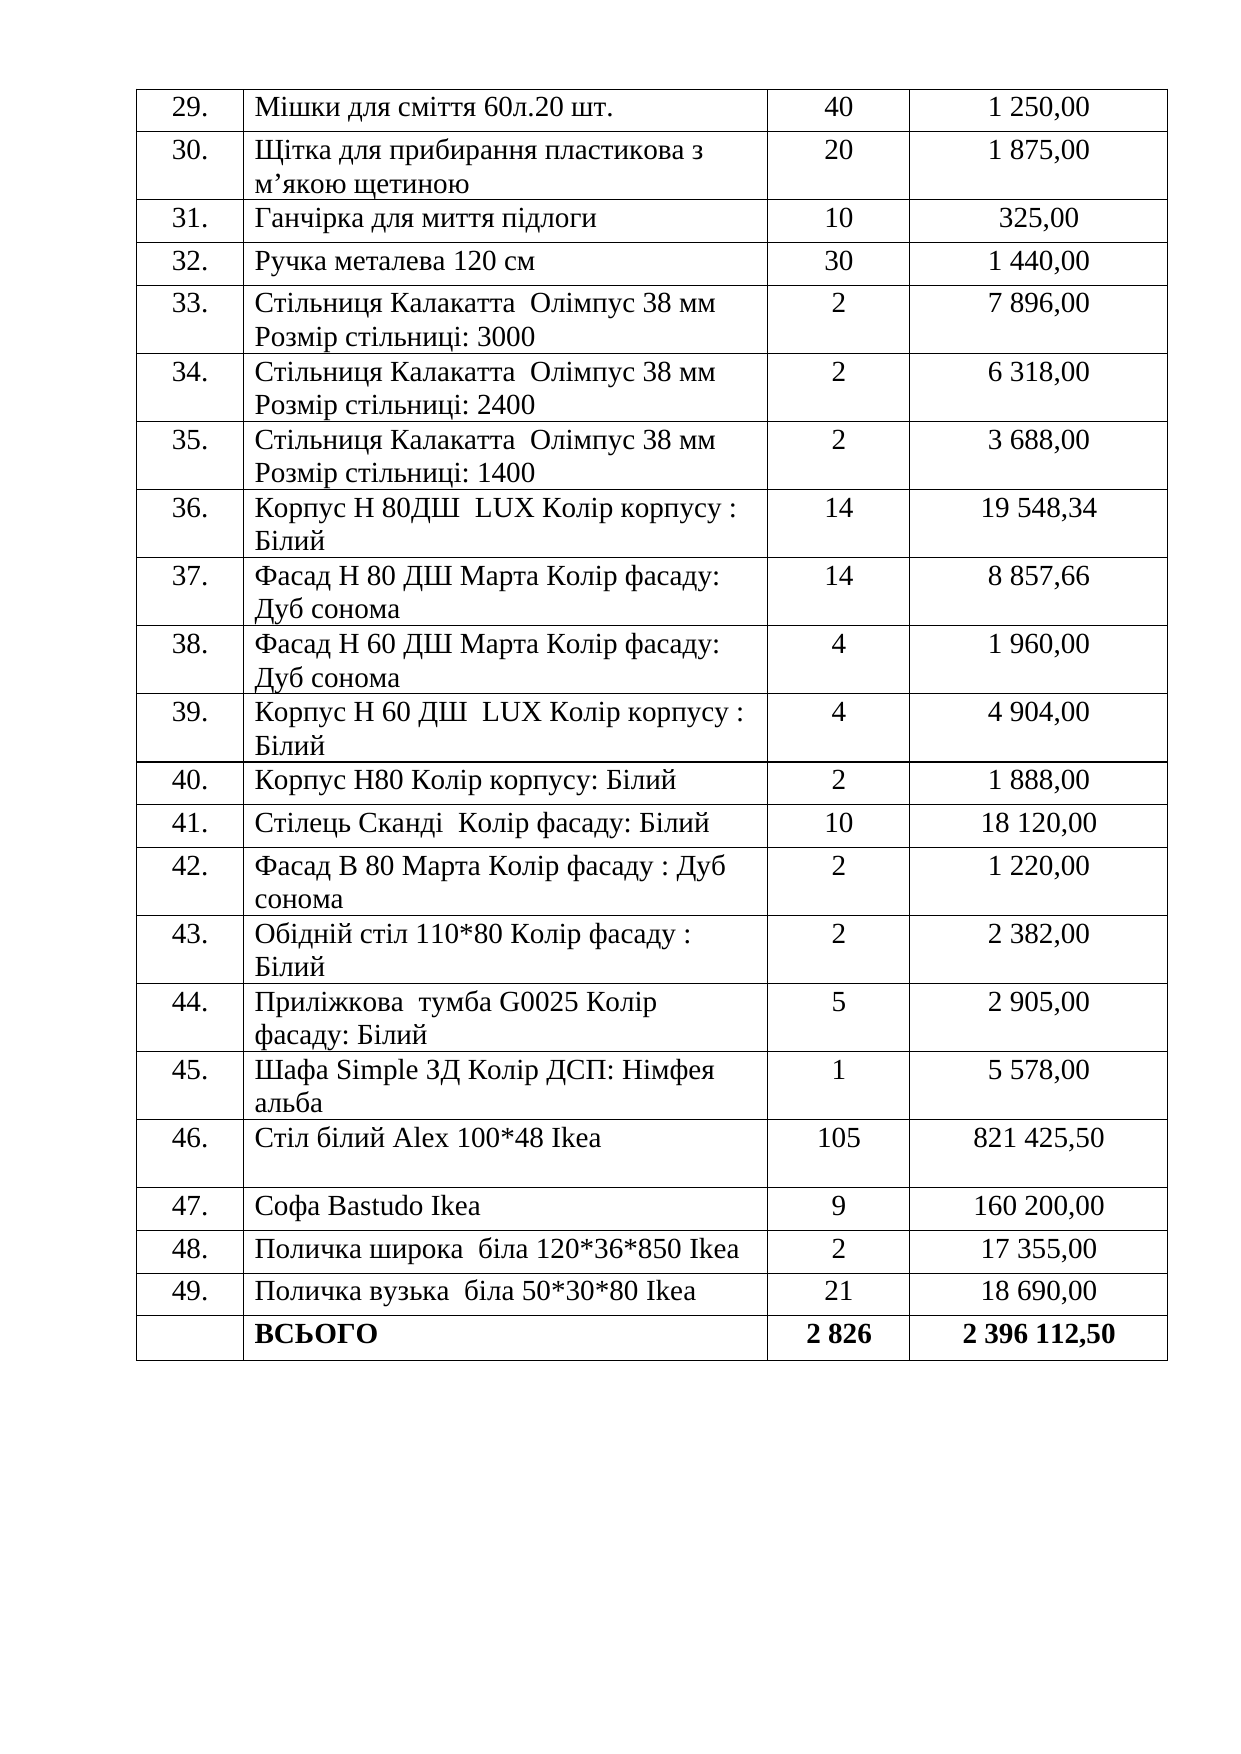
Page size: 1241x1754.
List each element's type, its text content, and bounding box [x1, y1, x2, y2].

table_cell 40 [768, 90, 909, 131]
table_cell 325,00 [910, 200, 1167, 242]
table_cell Обідній стіл 110*80 Колір фасаду : Білий [244, 916, 767, 983]
table_cell 48. [137, 1231, 243, 1272]
table_cell [137, 1316, 243, 1360]
table_cell 6 318,00 [910, 354, 1167, 421]
table_cell Стіл білий Alex 100*48 Ikea [244, 1120, 767, 1187]
table_cell Ручка металева 120 см [244, 243, 767, 284]
table_cell Стільниця Калакатта Олімпус 38 мм Розмір стільниці: 3000 [244, 286, 767, 353]
table_cell 29. [137, 90, 243, 131]
table_cell 18 120,00 [910, 805, 1167, 847]
table_cell 1 [768, 1052, 909, 1119]
table_cell Фасад H 80 ДШ Марта Колір фасаду: Дуб сонома [244, 558, 767, 625]
table_cell Приліжкова тумба G0025 Колір фасаду: Білий [244, 984, 767, 1051]
table_cell 1 220,00 [910, 848, 1167, 915]
table_cell 4 904,00 [910, 694, 1167, 761]
table_cell 10 [768, 200, 909, 242]
table_cell 49. [137, 1274, 243, 1315]
table_cell 2 396 112,50 [910, 1316, 1167, 1360]
table_cell Софа Ваstudo Ikea [244, 1188, 767, 1230]
table_cell 105 [768, 1120, 909, 1187]
table_cell 36. [137, 490, 243, 557]
table_cell 30 [768, 243, 909, 284]
table_cell Фасад В 80 Марта Колір фасаду : Дуб сонома [244, 848, 767, 915]
table_cell Стільниця Калакатта Олімпус 38 мм Розмір стільниці: 2400 [244, 354, 767, 421]
table_cell 2 [768, 1231, 909, 1272]
table_cell Корпус H80 Колір корпусу: Білий [244, 763, 767, 804]
table_cell 38. [137, 626, 243, 693]
table_cell 2 [768, 354, 909, 421]
table_cell 43. [137, 916, 243, 983]
table_cell 1 888,00 [910, 763, 1167, 804]
table_cell 9 [768, 1188, 909, 1230]
table_cell 821 425,50 [910, 1120, 1167, 1187]
table_cell 2 [768, 916, 909, 983]
table_cell 4 [768, 694, 909, 761]
table_cell 39. [137, 694, 243, 761]
table_cell 2 826 [768, 1316, 909, 1360]
table_cell 18 690,00 [910, 1274, 1167, 1315]
table_cell 21 [768, 1274, 909, 1315]
table_cell 30. [137, 132, 243, 199]
table_cell Поличка вузька біла 50*30*80 Ikea [244, 1274, 767, 1315]
table_cell 44. [137, 984, 243, 1051]
table_cell 160 200,00 [910, 1188, 1167, 1230]
table_cell 2 [768, 848, 909, 915]
table_cell 2 [768, 286, 909, 353]
table_cell ВСЬОГО [244, 1316, 767, 1360]
table_cell 1 960,00 [910, 626, 1167, 693]
table_cell 10 [768, 805, 909, 847]
table_cell 40. [137, 763, 243, 804]
table_cell 32. [137, 243, 243, 284]
table_cell 41. [137, 805, 243, 847]
table_cell Шафа Simple ЗД Колір ДСП: Німфея альба [244, 1052, 767, 1119]
table_cell Щітка для прибирання пластикова з м’якою щетиною [244, 132, 767, 199]
table_cell 1 875,00 [910, 132, 1167, 199]
table_cell Стільниця Калакатта Олімпус 38 мм Розмір стільниці: 1400 [244, 422, 767, 489]
table_cell 8 857,66 [910, 558, 1167, 625]
table_cell Корпус H 80ДШ LUX Колір корпусу : Білий [244, 490, 767, 557]
table_cell Мішки для сміття 60л.20 шт. [244, 90, 767, 131]
table_cell Ганчірка для миття підлоги [244, 200, 767, 242]
table_cell 33. [137, 286, 243, 353]
table_cell Корпус H 60 ДШ LUX Колір корпусу : Білий [244, 694, 767, 761]
table_cell 3 688,00 [910, 422, 1167, 489]
table_cell 34. [137, 354, 243, 421]
table_cell 19 548,34 [910, 490, 1167, 557]
table_cell 14 [768, 558, 909, 625]
table_cell 5 [768, 984, 909, 1051]
table_cell 4 [768, 626, 909, 693]
table_cell 2 [768, 422, 909, 489]
table_cell 37. [137, 558, 243, 625]
table_cell 7 896,00 [910, 286, 1167, 353]
table_cell 1 250,00 [910, 90, 1167, 131]
table_cell 2 382,00 [910, 916, 1167, 983]
table_cell 31. [137, 200, 243, 242]
table_cell Фасад H 60 ДШ Марта Колір фасаду: Дуб сонома [244, 626, 767, 693]
table_cell 1 440,00 [910, 243, 1167, 284]
table_cell Поличка широка біла 120*36*850 Ikea [244, 1231, 767, 1272]
table_cell 2 [768, 763, 909, 804]
table_cell 35. [137, 422, 243, 489]
table_cell 46. [137, 1120, 243, 1187]
table_cell 20 [768, 132, 909, 199]
table_cell 2 905,00 [910, 984, 1167, 1051]
table_cell 47. [137, 1188, 243, 1230]
table_cell 17 355,00 [910, 1231, 1167, 1272]
table_cell 5 578,00 [910, 1052, 1167, 1119]
table_cell 42. [137, 848, 243, 915]
table_cell 45. [137, 1052, 243, 1119]
table_cell 14 [768, 490, 909, 557]
table_cell Стілець Сканді Колір фасаду: Білий [244, 805, 767, 847]
